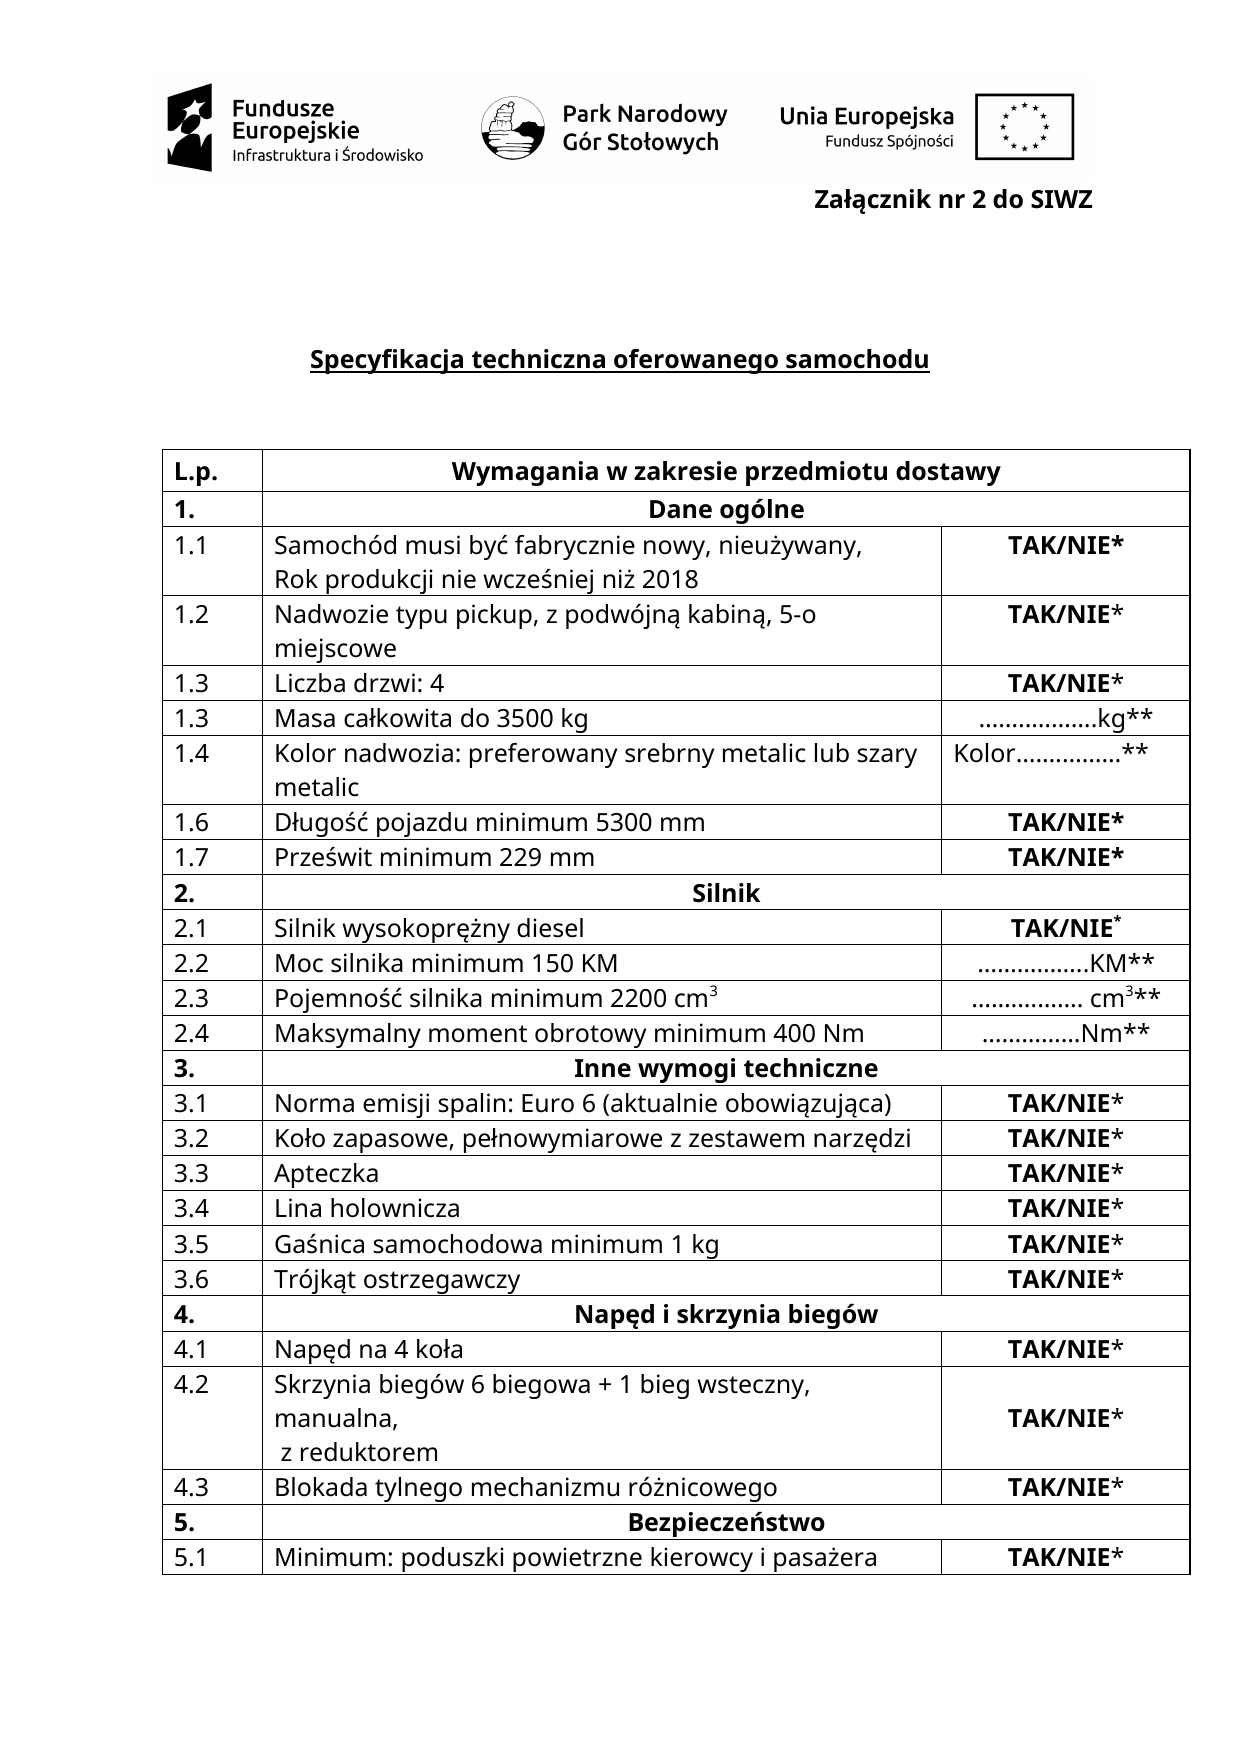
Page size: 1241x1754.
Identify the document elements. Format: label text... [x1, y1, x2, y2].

table_cell 1.3 [163, 666, 262, 700]
table_cell ……..……….kg** [942, 701, 1189, 735]
table_cell 4.1 [163, 1332, 262, 1366]
table_cell Gaśnica samochodowa minimum 1 kg [263, 1226, 941, 1260]
table_cell Bezpieczeństwo [263, 1505, 1189, 1539]
table_cell Prześwit minimum 229 mm [263, 840, 941, 874]
table_cell TAK/NIE* [942, 1086, 1189, 1120]
table_cell 5. [163, 1505, 262, 1539]
table_cell Pojemność silnika minimum 2200 cm3 [263, 981, 941, 1014]
table_cell Kolor nadwozia: preferowany srebrny metalic lub szary metalic [263, 736, 941, 804]
table_cell 2.2 [163, 945, 262, 979]
table_cell ….…………. cm3** [942, 981, 1189, 1014]
table_cell 3.5 [163, 1226, 262, 1260]
table_cell TAK/NIE* [942, 527, 1189, 595]
table_cell TAK/NIE* [942, 1156, 1189, 1190]
table_cell TAK/NIE* [942, 1470, 1189, 1504]
table_cell 4. [163, 1296, 262, 1331]
table_cell 2.3 [163, 981, 262, 1014]
table_cell Maksymalny moment obrotowy minimum 400 Nm [263, 1016, 941, 1050]
table_cell Norma emisji spalin: Euro 6 (aktualnie obowiązująca) [263, 1086, 941, 1120]
table_cell Silnik [263, 875, 1189, 909]
table_cell Koło zapasowe, pełnowymiarowe z zestawem narzędzi [263, 1121, 941, 1155]
table_cell Liczba drzwi: 4 [263, 666, 941, 700]
table_cell 3.2 [163, 1121, 262, 1155]
table_cell ……………..KM** [942, 945, 1189, 979]
table_cell 2. [163, 875, 262, 909]
table_cell 4.2 [163, 1367, 262, 1469]
table_cell Silnik wysokoprężny diesel [263, 910, 941, 944]
table_cell Masa całkowita do 3500 kg [263, 701, 941, 735]
table_cell TAK/NIE* [942, 1540, 1189, 1574]
table_cell 3.3 [163, 1156, 262, 1190]
table_cell Apteczka [263, 1156, 941, 1190]
table_cell 3. [163, 1051, 262, 1085]
table_cell TAK/NIE* [942, 596, 1189, 664]
table_cell TAK/NIE* [942, 1191, 1189, 1225]
table_cell TAK/NIE* [942, 840, 1189, 874]
text Załącznik nr 2 do SIWZ [148, 182, 1093, 216]
table_cell Trójkąt ostrzegawczy [263, 1261, 941, 1295]
table_cell TAK/NIE* [942, 910, 1189, 944]
table_cell ……………Nm** [942, 1016, 1189, 1050]
table_cell Nadwozie typu pickup, z podwójną kabiną, 5-o miejscowe [263, 596, 941, 664]
table_cell 3.6 [163, 1261, 262, 1295]
table_cell Dane ogólne [263, 492, 1189, 526]
table_cell 4.3 [163, 1470, 262, 1504]
table_cell 1. [163, 492, 262, 526]
table_cell TAK/NIE* [942, 1121, 1189, 1155]
table_header L.p. [163, 450, 262, 491]
table_cell Samochód musi być fabrycznie nowy, nieużywany, Rok produkcji nie wcześniej niż 2018 [263, 527, 941, 595]
table_cell 2.1 [163, 910, 262, 944]
table_cell 3.4 [163, 1191, 262, 1225]
table_cell TAK/NIE* [942, 1332, 1189, 1366]
table_cell Blokada tylnego mechanizmu różnicowego [263, 1470, 941, 1504]
table_cell 3.1 [163, 1086, 262, 1120]
picture [147, 73, 1093, 182]
table_cell Inne wymogi techniczne [263, 1051, 1189, 1085]
table_cell TAK/NIE* [942, 1367, 1189, 1469]
table_cell TAK/NIE* [942, 1261, 1189, 1295]
table_cell TAK/NIE* [942, 666, 1189, 700]
table_cell 1.7 [163, 840, 262, 874]
table_cell Napęd i skrzynia biegów [263, 1296, 1189, 1331]
table_header Wymagania w zakresie przedmiotu dostawy [263, 450, 1189, 491]
text Specyfikacja techniczna oferowanego samochodu [148, 342, 1093, 376]
table_cell Długość pojazdu minimum 5300 mm [263, 805, 941, 839]
table_cell TAK/NIE* [942, 805, 1189, 839]
table_cell 1.2 [163, 596, 262, 664]
table_cell TAK/NIE* [942, 1226, 1189, 1260]
table_cell 2.4 [163, 1016, 262, 1050]
table_cell 1.6 [163, 805, 262, 839]
table_cell Lina holownicza [263, 1191, 941, 1225]
table_cell 1.3 [163, 701, 262, 735]
table_cell 1.1 [163, 527, 262, 595]
table_cell Moc silnika minimum 150 KM [263, 945, 941, 979]
table_cell Kolor….…………** [942, 736, 1189, 804]
table_cell Skrzynia biegów 6 biegowa + 1 bieg wsteczny, manualna, z reduktorem [263, 1367, 941, 1469]
table_cell Minimum: poduszki powietrzne kierowcy i pasażera [263, 1540, 941, 1574]
table_cell 1.4 [163, 736, 262, 804]
table_cell 5.1 [163, 1540, 262, 1574]
table_cell Napęd na 4 koła [263, 1332, 941, 1366]
